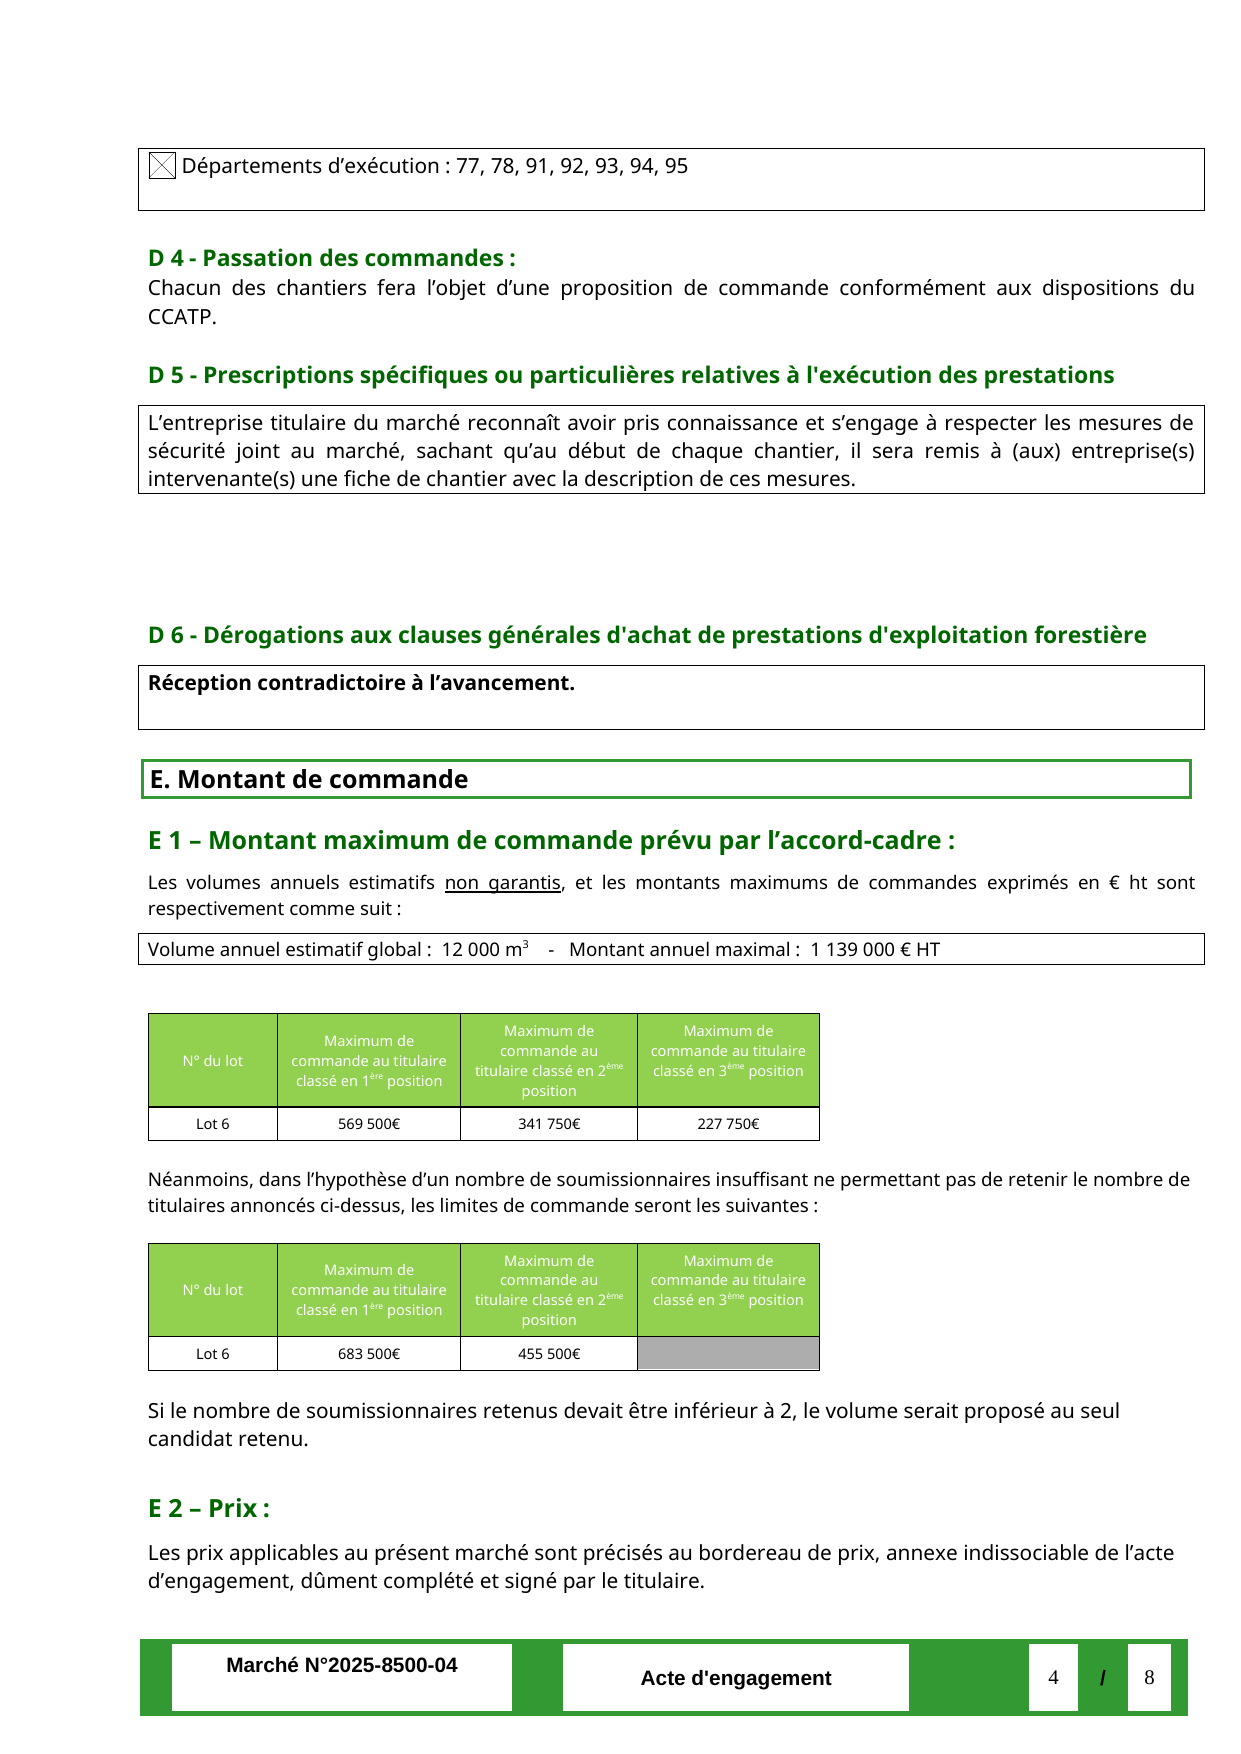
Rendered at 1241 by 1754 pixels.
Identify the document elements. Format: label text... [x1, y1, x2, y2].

text Les prix applicables au présent marché sont précisés au bordereau de prix, annexe indissociable de l’acte d’engagement, dûment complété et signé par le titulaire. [148, 1538, 1196, 1594]
table_cell Lot 6 [149, 1108, 277, 1140]
text Chacun des chantiers fera l’objet d’une proposition de commande conformément aux dispositions du CCATP. [148, 273, 1196, 330]
table_header Maximum de commande au titulaire classé en 3ème position [638, 1244, 819, 1336]
text Réception contradictoire à l’avancement. [139, 666, 1204, 696]
table_header Maximum de commande au titulaire classé en 1ère position [278, 1014, 460, 1106]
text Les volumes annuels estimatifs non garantis, et les montants maximums de commandes exprimés en € ht sont respectivement comme suit : [148, 869, 1196, 921]
table_header Maximum de commande au titulaire classé en 1ère position [278, 1244, 460, 1336]
table_cell 455 500€ [461, 1337, 637, 1369]
table_cell 569 500€ [278, 1108, 460, 1140]
table_header Maximum de commande au titulaire classé en 2ème position [461, 1244, 637, 1336]
text Si le nombre de soumissionnaires retenus devait être inférieur à 2, le volume serait proposé au seul candidat retenu. [148, 1396, 1196, 1453]
table_cell 683 500€ [278, 1337, 460, 1369]
table_cell 227 750€ [638, 1108, 819, 1140]
table_header E. Montant de commande [144, 762, 1189, 796]
table_header Maximum de commande au titulaire classé en 3ème position [638, 1014, 819, 1106]
table_header N° du lot [149, 1244, 277, 1336]
text Départements d’exécution : 77, 78, 91, 92, 93, 94, 95 [139, 149, 1204, 179]
text L’entreprise titulaire du marché reconnaît avoir pris connaissance et s’engage à respecter les mesures de sécurité joint au marché, sachant qu’au début de chaque chantier, il sera remis à (aux) entreprise(s) intervenante(s) une fiche de chantier avec la description de ces mesures. [139, 406, 1204, 493]
text E 2 – Prix : [148, 1491, 1196, 1525]
text Néanmoins, dans l’hypothèse d’un nombre de soumissionnaires insuffisant ne permettant pas de retenir le nombre de titulaires annoncés ci-dessus, les limites de commande seront les suivantes : [148, 1166, 1196, 1217]
text Volume annuel estimatif global : 12 000 m3 - Montant annuel maximal : 1 139 000 € HT [139, 934, 1204, 964]
table_cell 341 750€ [461, 1108, 637, 1140]
text D 5 - Prescriptions spécifiques ou particulières relatives à l'exécution des prestations [148, 359, 1196, 390]
table_cell Lot 6 [149, 1337, 277, 1369]
table_header Maximum de commande au titulaire classé en 2ème position [461, 1014, 637, 1106]
text E 1 – Montant maximum de commande prévu par l’accord-cadre : [148, 823, 1196, 857]
text D 6 - Dérogations aux clauses générales d'achat de prestations d'exploitation forestière [148, 619, 1196, 650]
table_cell [638, 1337, 819, 1369]
text D 4 - Passation des commandes : [148, 242, 1196, 273]
table_header N° du lot [149, 1014, 277, 1106]
